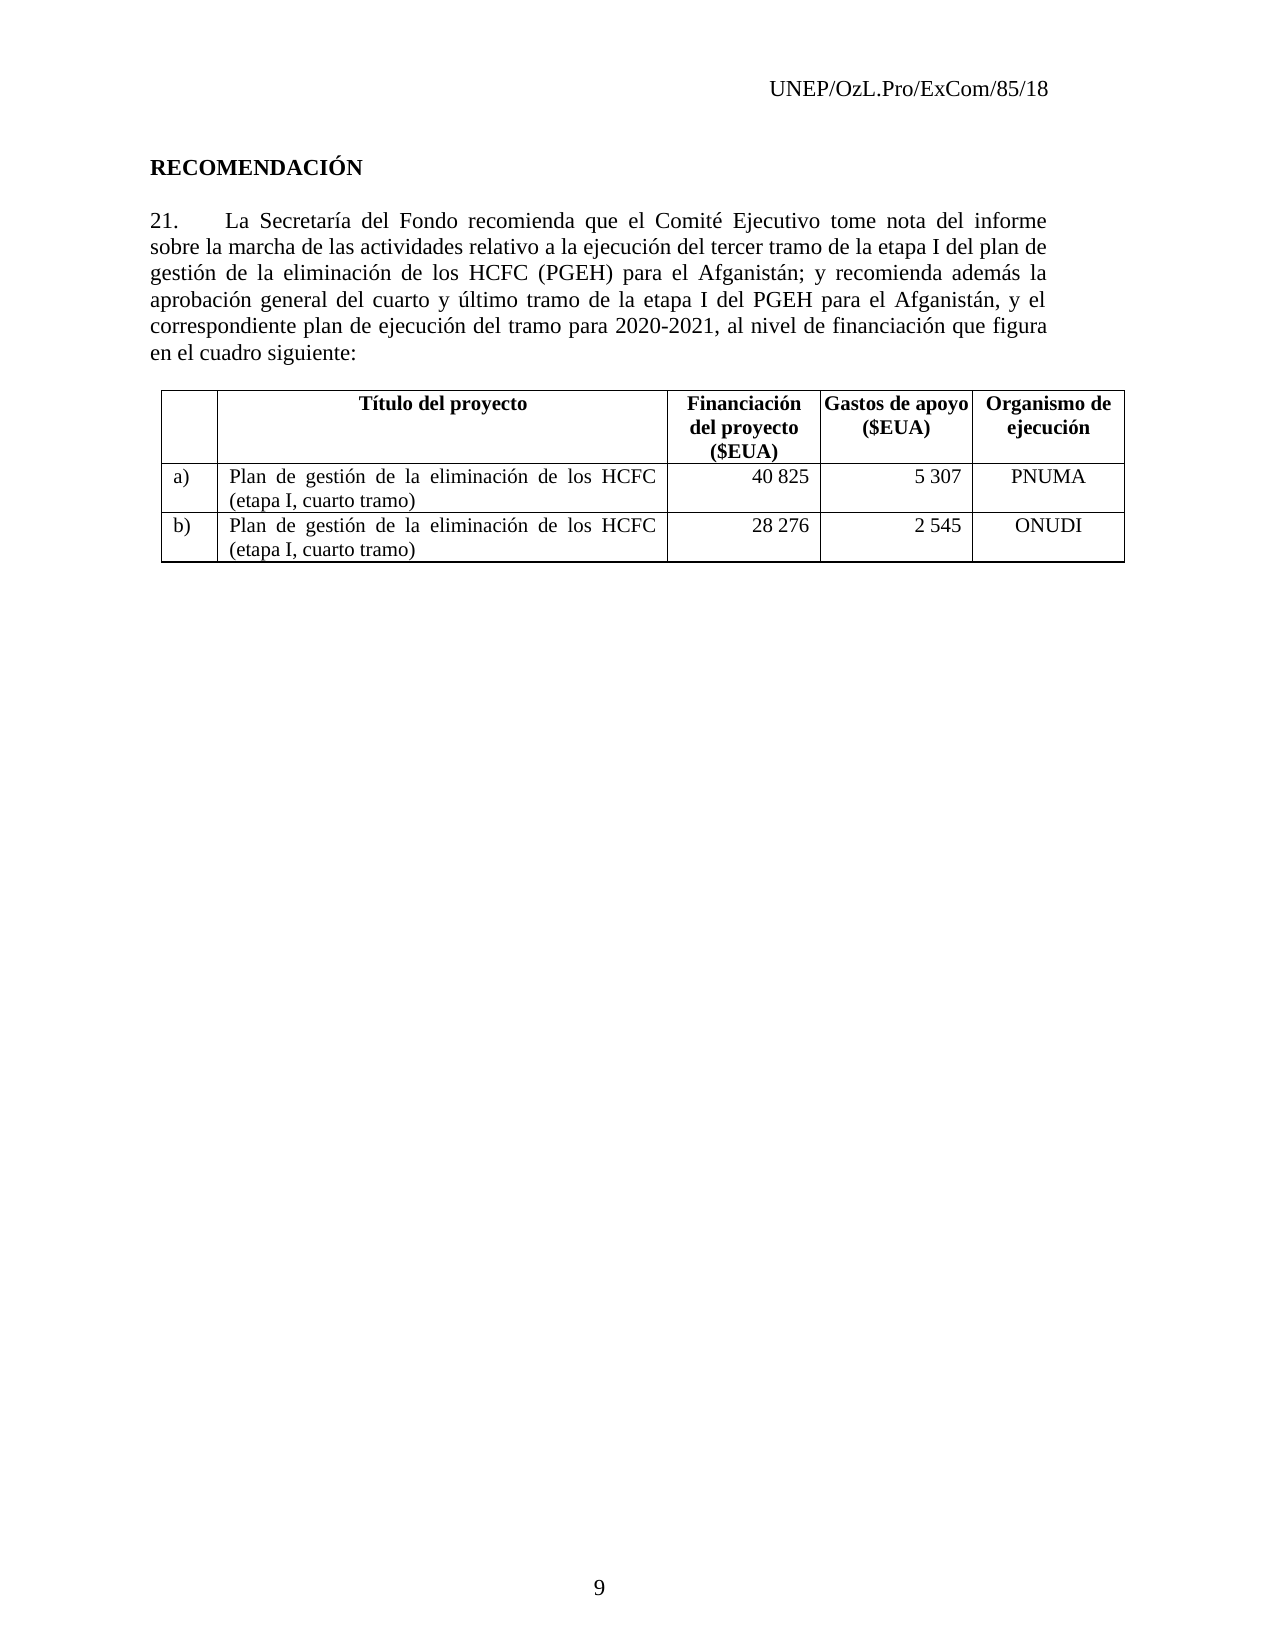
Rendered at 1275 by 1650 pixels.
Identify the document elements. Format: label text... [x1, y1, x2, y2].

table_cell 28 276 [668, 513, 820, 561]
text RECOMENDACIÓN [150, 154, 1048, 180]
table_cell Plan de gestión de la eliminación de los HCFC (etapa I, cuarto tramo) [218, 464, 667, 512]
table_header Título del proyecto [218, 391, 667, 463]
table_cell 5 307 [821, 464, 972, 512]
table_cell PNUMA [973, 464, 1124, 512]
table_cell 40 825 [668, 464, 820, 512]
table_header Financiación del proyecto ($EUA) [668, 391, 820, 463]
table_header Organismo de ejecución [973, 391, 1124, 463]
table_cell b) [162, 513, 217, 561]
subtitle La Secretaría del Fondo recomienda que el Comité Ejecutivo tome nota del informe sobre la marcha de las actividades relativo a la ejecución del tercer tramo de la etapa I del plan de gestión de la eliminación de los HCFC (PGEH) para el Afganistán; y recomienda además la aprobación general del cuarto y último tramo de la etapa I del PGEH para el Afganistán, y el correspondiente plan de ejecución del tramo para 2020-2021, al nivel de financiación que figura en el cuadro siguiente: [150, 207, 1048, 365]
table_cell Plan de gestión de la eliminación de los HCFC (etapa I, cuarto tramo) [218, 513, 667, 561]
table_cell 2 545 [821, 513, 972, 561]
table_header [162, 391, 217, 463]
table_cell a) [162, 464, 217, 512]
table_header Gastos de apoyo ($EUA) [821, 391, 972, 463]
table_cell ONUDI [973, 513, 1124, 561]
